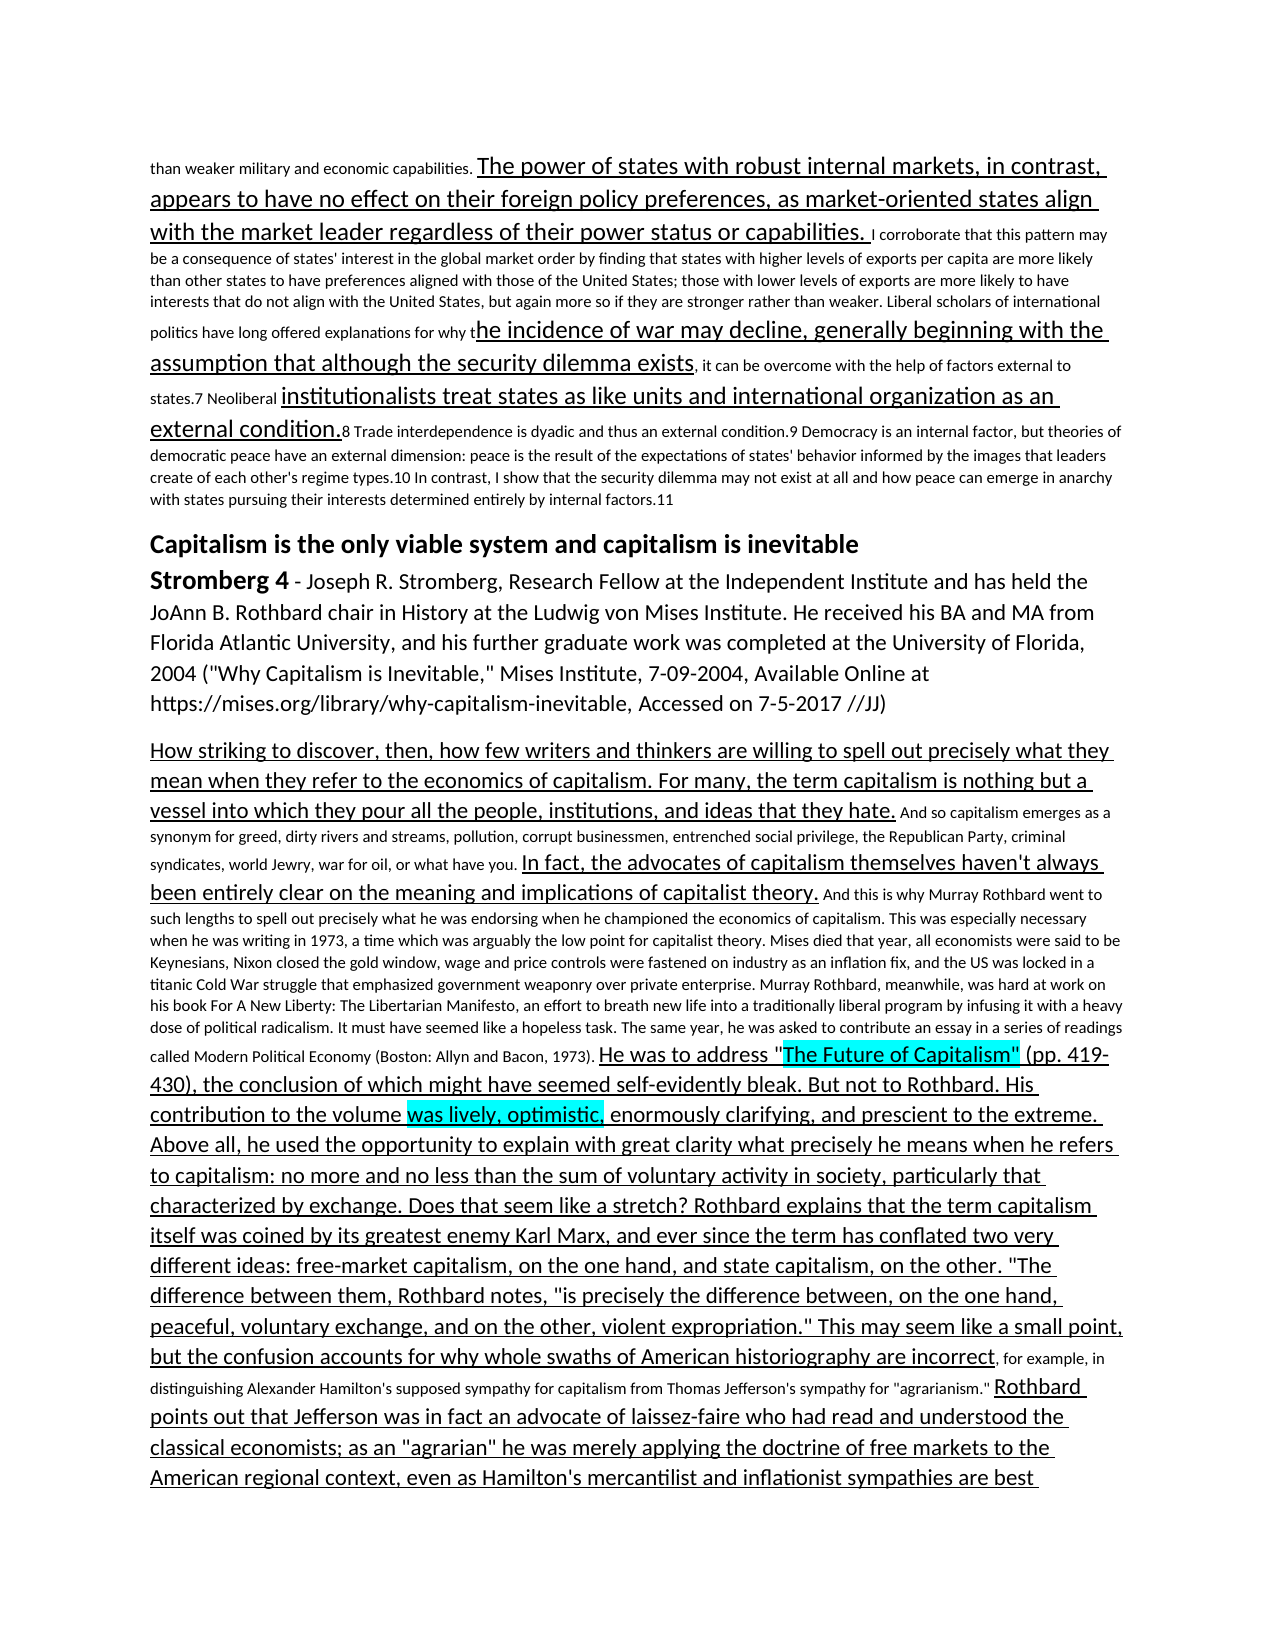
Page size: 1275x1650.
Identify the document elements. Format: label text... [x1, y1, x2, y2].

subtitle Capitalism is the only viable system and capitalism is inevitable [150, 527, 1125, 561]
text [150, 736, 1125, 1491]
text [150, 150, 1125, 509]
text Stromberg 4 - Joseph R. Stromberg, Research Fellow at the Independent Institute and has held the JoAnn B. Rothbard chair in History at the Ludwig von Mises Institute. He received his BA and MA from Florida Atlantic University, and his further graduate work was completed at the University of Florida, 2004 ("Why Capitalism is Inevitable," Mises Institute, 7-09-2004, Available Online at https://mises.org/library/why-capitalism-inevitable, Accessed on 7-5-2017 //JJ) [150, 563, 1125, 717]
